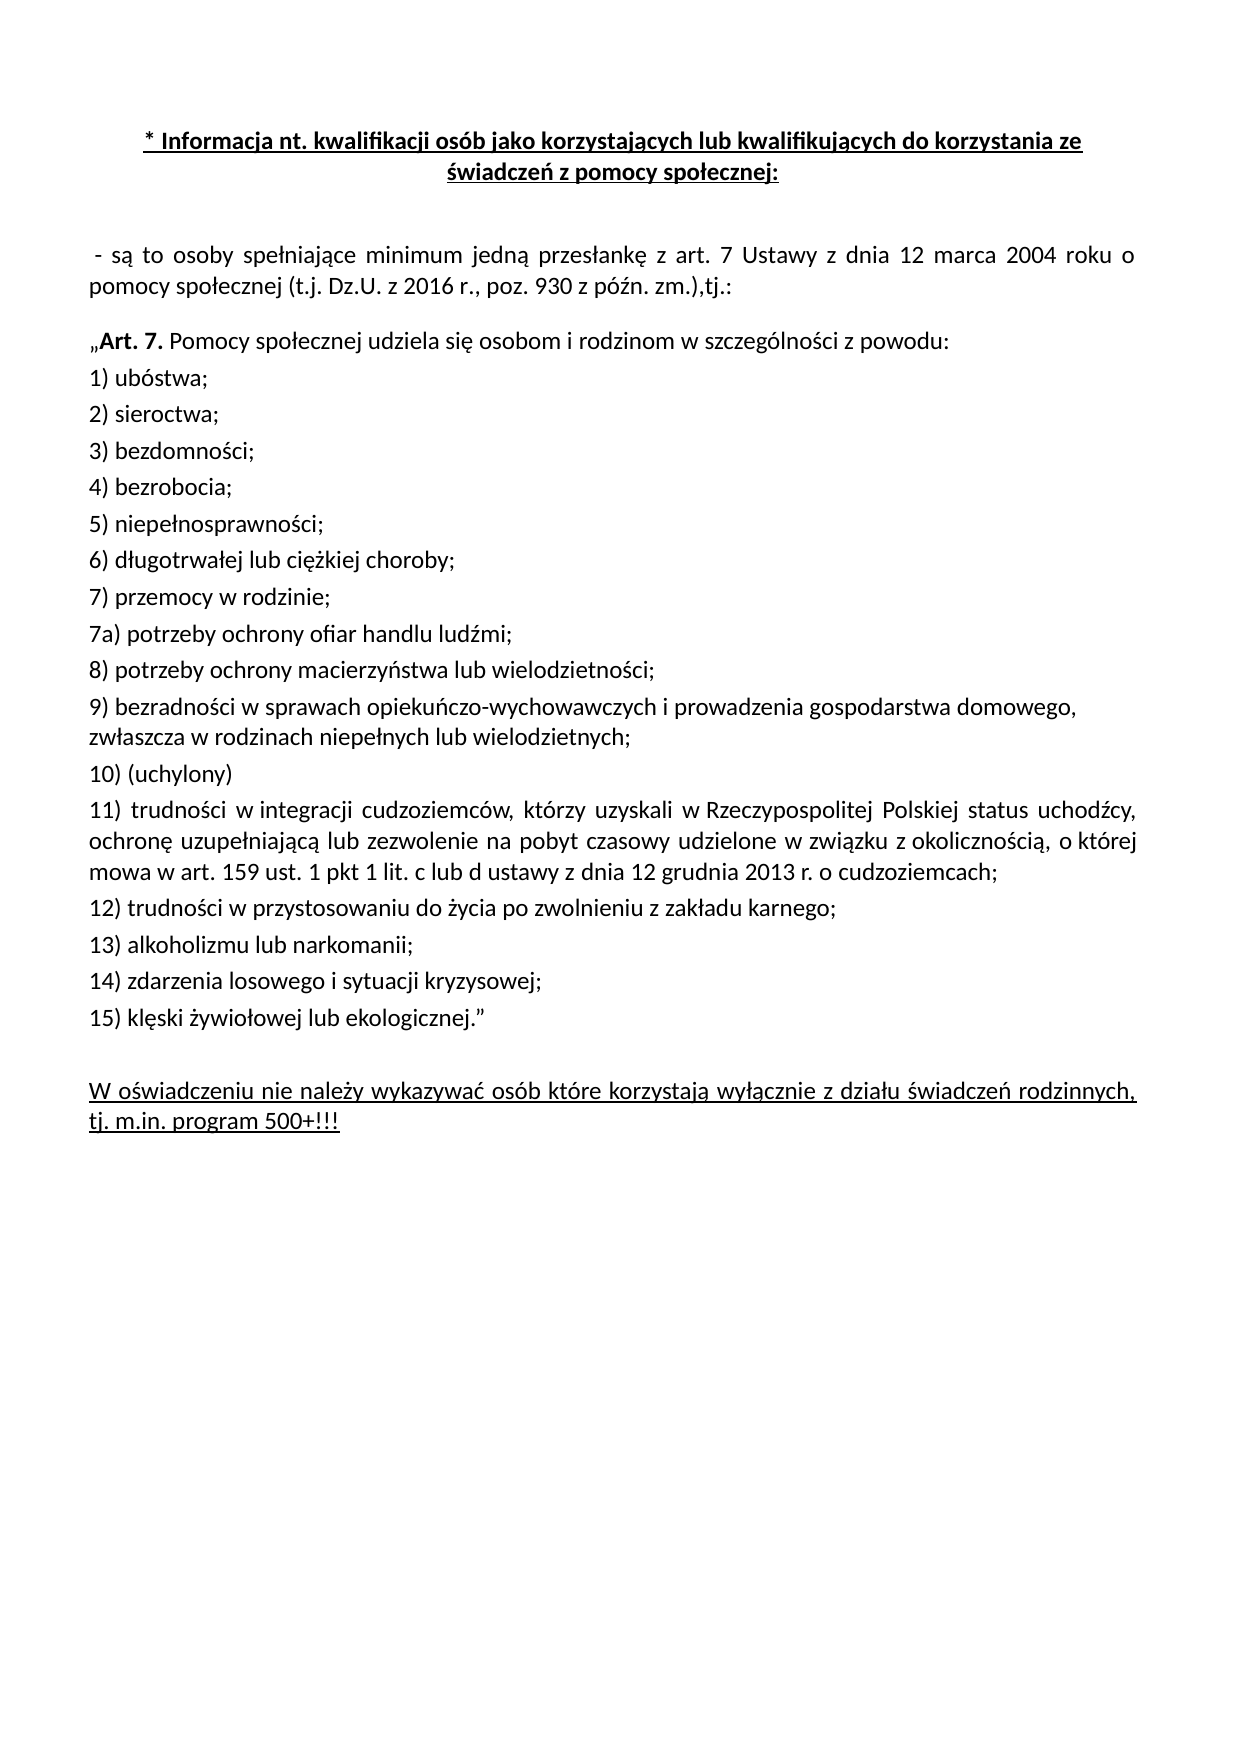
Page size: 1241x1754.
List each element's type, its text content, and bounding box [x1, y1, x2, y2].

text W oświadczeniu nie należy wykazywać osób które korzystają wyłącznie z działu świadczeń rodzinnych, tj. m.in. program 500+!!! [89, 1075, 1137, 1101]
text 11) trudności w integracji cudzoziemców, którzy uzyskali w Rzeczypospolitej Polskiej status uchodźcy, ochronę uzupełniającą lub zezwolenie na pobyt czasowy udzielone w związku z okolicznością, o której mowa w art. 159 ust. 1 pkt 1 lit. c lub d ustawy z dnia 12 grudnia 2013 r. o cudzoziemcach; [89, 794, 1137, 886]
text 1) ubóstwa; [89, 362, 1137, 392]
text W oświadczeniu nie należy wykazywać osób które korzystają wyłącznie z działu świadczeń rodzinnych, tj. m.in. program 500+!!! [89, 1103, 1137, 1136]
text 13) alkoholizmu lub narkomanii; [89, 929, 1137, 959]
text „Art. 7. Pomocy społecznej udziela się osobom i rodzinom w szczególności z powodu: [89, 325, 1137, 356]
text 3) bezdomności; [89, 435, 1137, 466]
text 10) (uchylony) [89, 758, 1137, 788]
text 8) potrzeby ochrony macierzyństwa lub wielodzietności; [89, 654, 1137, 685]
text 14) zdarzenia losowego i sytuacji kryzysowej; [89, 965, 1137, 996]
text 7) przemocy w rodzinie; [89, 581, 1137, 612]
text - są to osoby spełniające minimum jedną przesłankę z art. 7 Ustawy z dnia 12 marca 2004 roku o pomocy społecznej (t.j. Dz.U. z 2016 r., poz. 930 z późn. zm.),tj.: [89, 239, 1137, 300]
text 4) bezrobocia; [89, 472, 1137, 502]
text 2) sieroctwa; [89, 398, 1137, 429]
text 7a) potrzeby ochrony ofiar handlu ludźmi; [89, 618, 1137, 648]
text 5) niepełnosprawności; [89, 508, 1137, 539]
text * Informacja nt. kwalifikacji osób jako korzystających lub kwalifikujących do korzystania ze świadczeń z pomocy społecznej: [89, 125, 1137, 214]
text 15) klęski żywiołowej lub ekologicznej.” [89, 1002, 1137, 1032]
text 9) bezradności w sprawach opiekuńczo-wychowawczych i prowadzenia gospodarstwa domowego, zwłaszcza w rodzinach niepełnych lub wielodzietnych; [89, 691, 1137, 752]
text 6) długotrwałej lub ciężkiej choroby; [89, 545, 1137, 575]
text 12) trudności w przystosowaniu do życia po zwolnieniu z zakładu karnego; [89, 892, 1137, 923]
